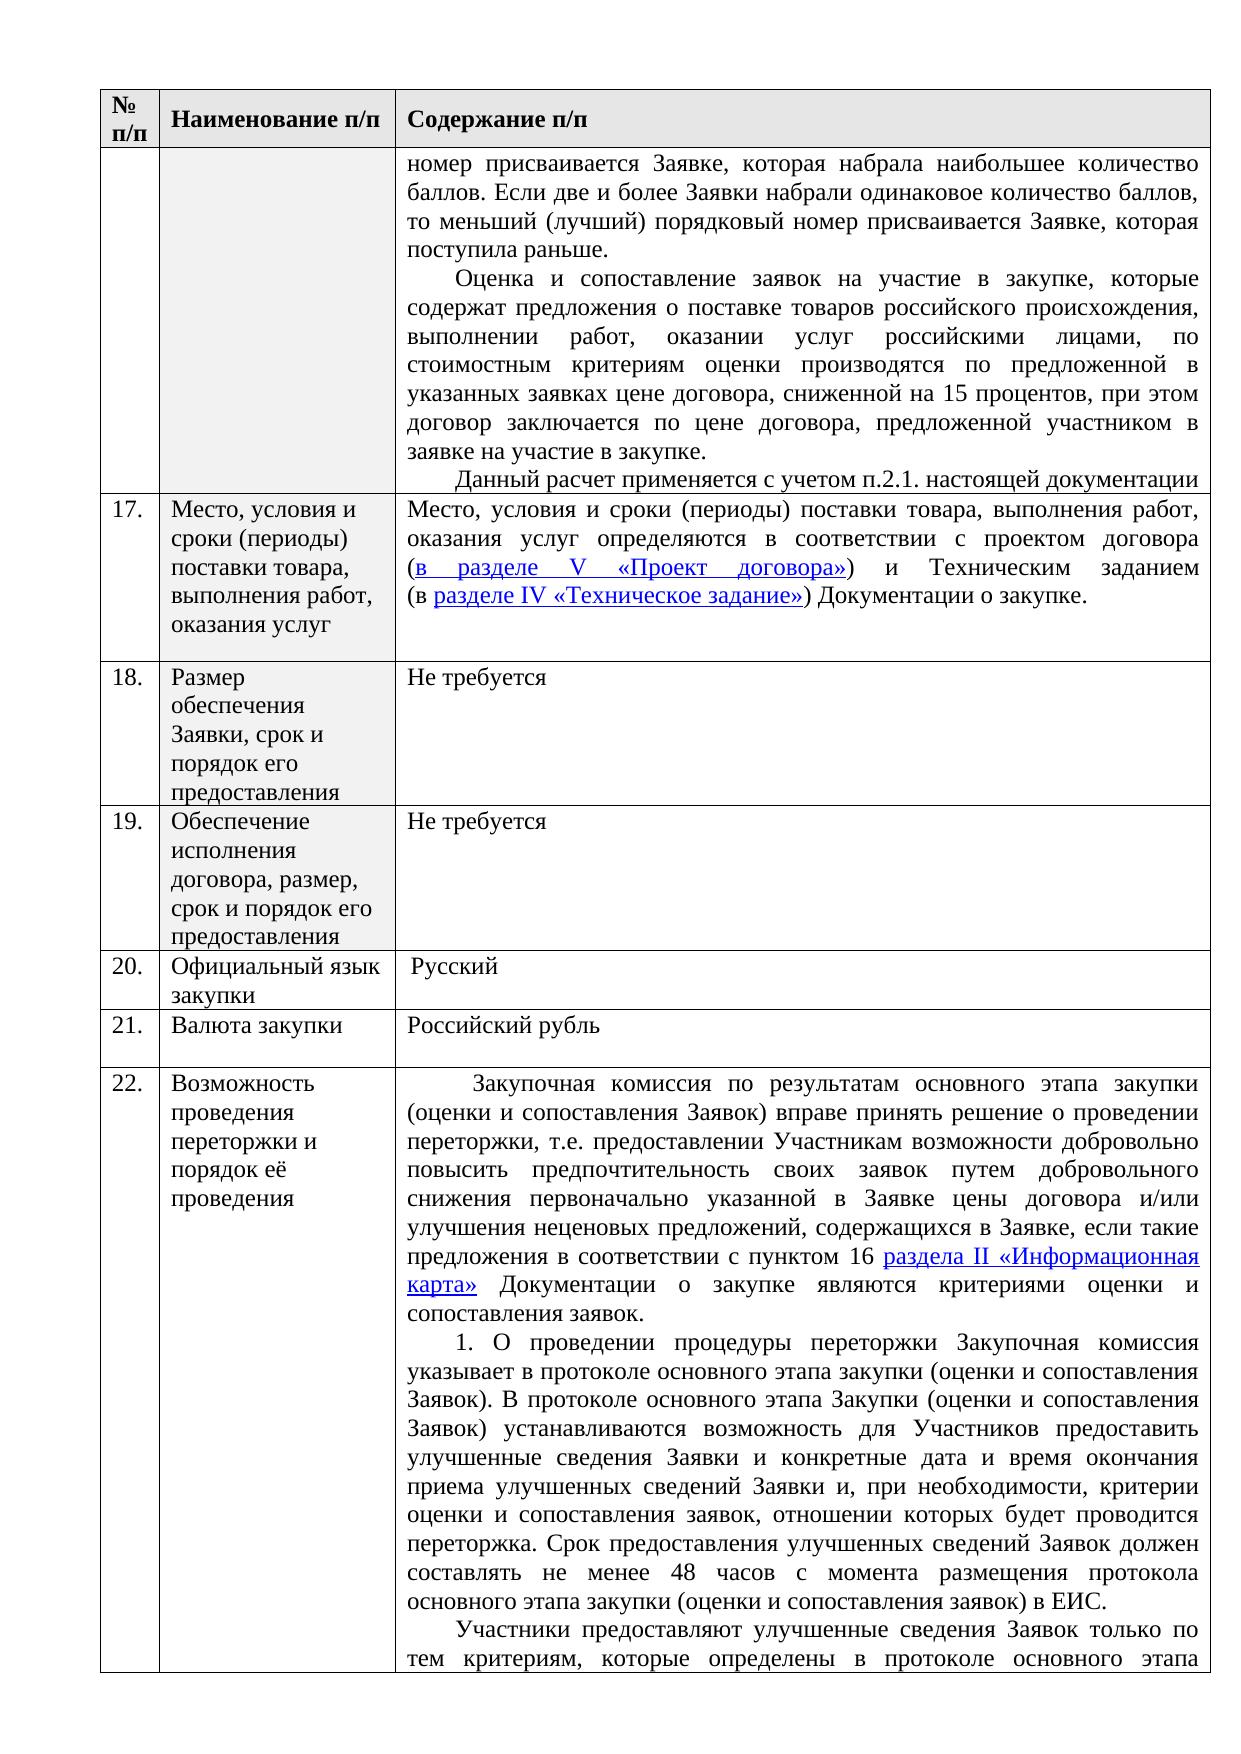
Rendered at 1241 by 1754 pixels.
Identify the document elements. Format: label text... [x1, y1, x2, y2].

table_cell [101, 951, 159, 1009]
table_cell [101, 1010, 159, 1067]
table_cell Российский рубль [396, 1010, 1210, 1067]
table_cell Валюта закупки [160, 1010, 395, 1067]
table_cell Место, условия и сроки (периоды) поставки товара, выполнения работ, оказания услуг [160, 494, 395, 661]
table_cell [101, 806, 159, 950]
table_cell Не требуется [396, 662, 1210, 805]
table_cell Не требуется [396, 806, 1210, 950]
table_header Содержание п/п [396, 90, 1210, 147]
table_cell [160, 148, 395, 493]
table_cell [396, 148, 1210, 493]
table_header № п/п [101, 90, 159, 147]
table_cell Официальный язык закупки [160, 951, 395, 1009]
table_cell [160, 1068, 395, 1672]
table_cell [101, 494, 159, 661]
table_cell [101, 1068, 159, 1672]
table_cell Обеспечение исполнения договора, размер, срок и порядок его предоставления [160, 806, 395, 950]
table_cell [396, 1068, 1210, 1672]
table_cell [101, 148, 159, 493]
table_cell Русский [396, 951, 1210, 1009]
table_cell [101, 662, 159, 805]
table_cell Размер обеспечения Заявки, срок и порядок его предоставления [160, 662, 395, 805]
table_cell Место, условия и сроки (периоды) поставки товара, выполнения работ, оказания услуг определяются в соответствии с проектом договора (в разделе V «Проект договора») и Техническим заданием (в разделе IV «Техническое задание») Документации о закупке. [396, 494, 1210, 661]
table_header Наименование п/п [160, 90, 395, 147]
